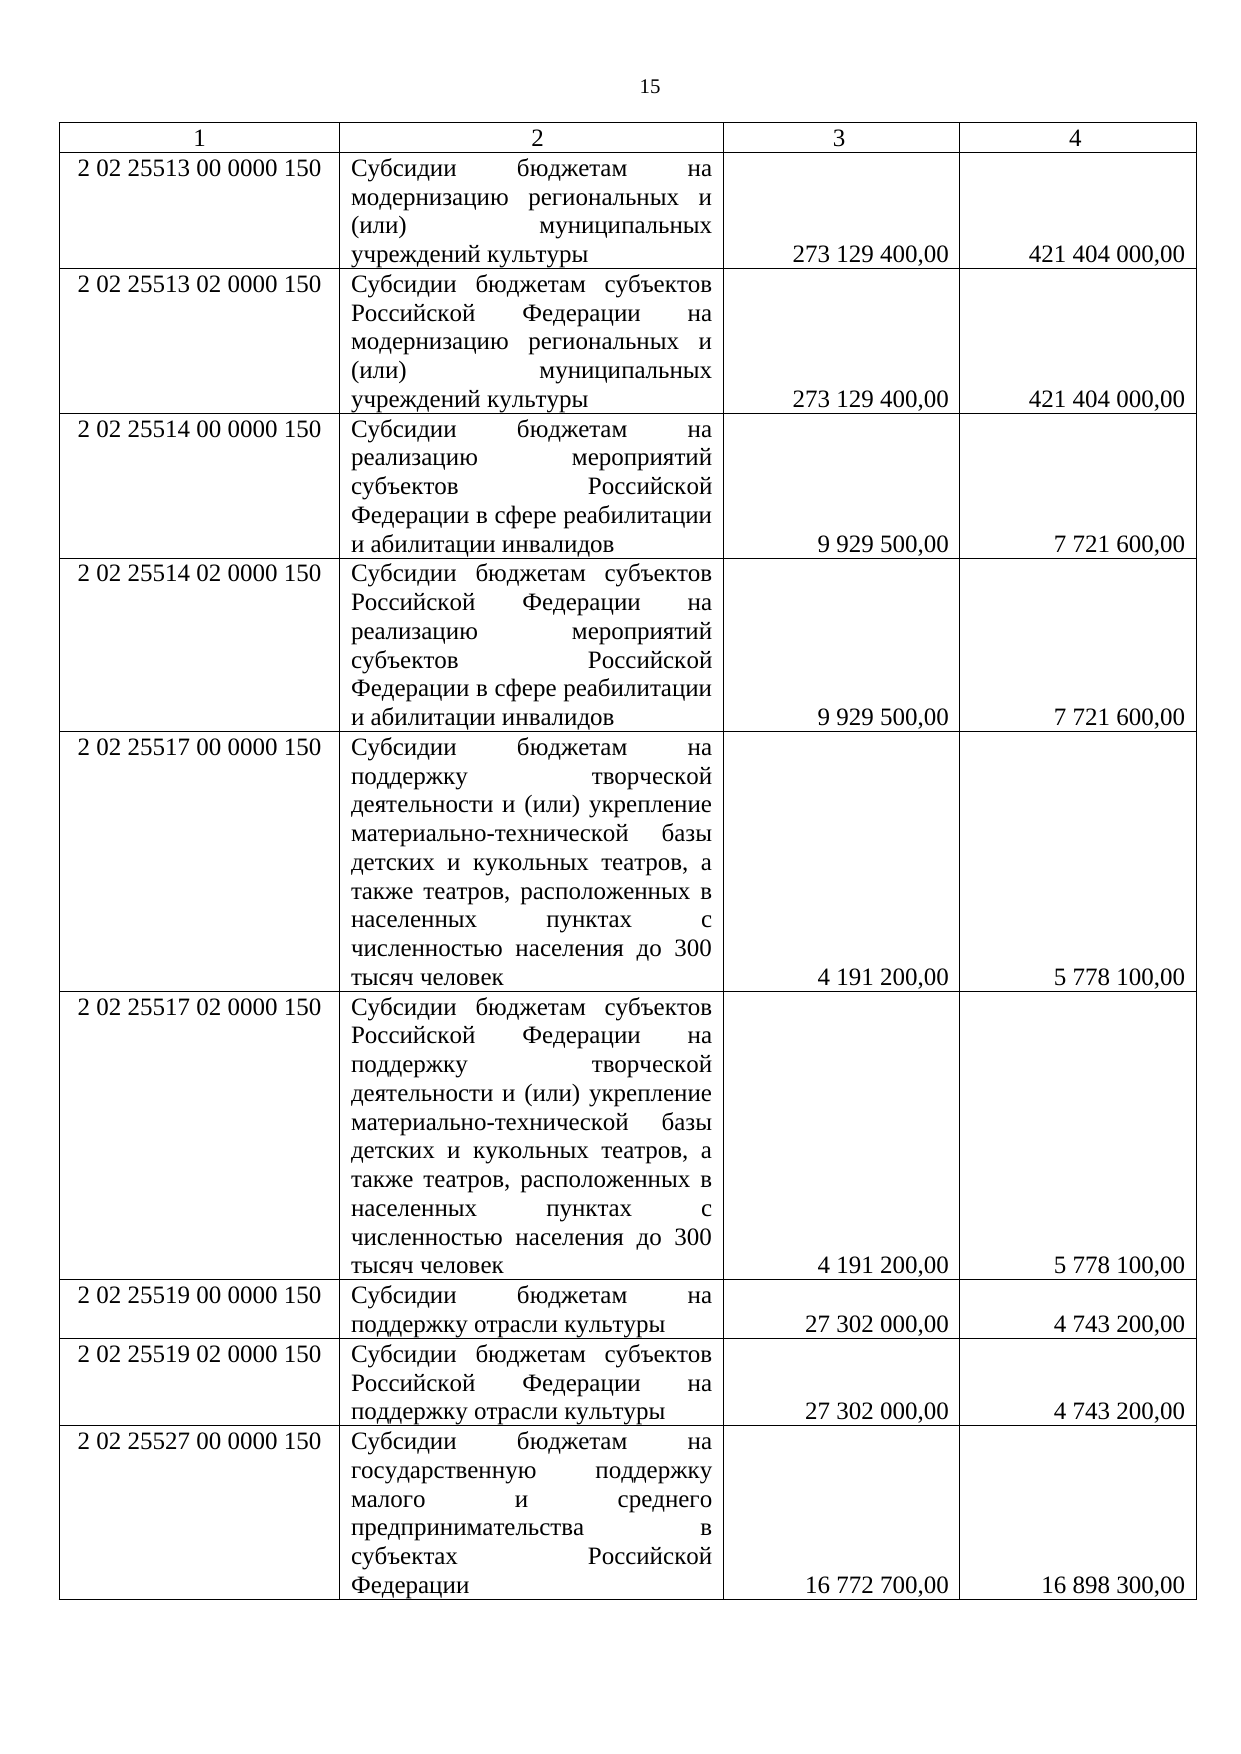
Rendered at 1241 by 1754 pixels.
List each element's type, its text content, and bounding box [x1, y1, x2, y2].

table_cell 9 929 500,00 [724, 559, 959, 731]
table_cell 7 721 600,00 [960, 559, 1196, 731]
table_cell 4 191 200,00 [724, 992, 959, 1279]
table_cell 7 721 600,00 [960, 414, 1196, 557]
table_cell Субсидии бюджетам на поддержку творческой деятельности и (или) укрепление материально-технической базы детских и кукольных театров, а также театров, расположенных в населенных пунктах с численностью населения до 300 тысяч человек [340, 732, 723, 991]
table_cell Субсидии бюджетам субъектов Российской Федерации на модернизацию региональных и (или) муниципальных учреждений культуры [340, 269, 723, 413]
table_cell 2 02 25517 00 0000 150 [60, 732, 339, 991]
table_header 4 [960, 123, 1196, 152]
table_header 2 [340, 123, 723, 152]
table_cell 4 743 200,00 [960, 1339, 1196, 1425]
table_cell 2 02 25513 02 0000 150 [60, 269, 339, 413]
table_cell 5 778 100,00 [960, 992, 1196, 1279]
table_cell 2 02 25519 02 0000 150 [60, 1339, 339, 1425]
table_cell Субсидии бюджетам на модернизацию региональных и (или) муниципальных учреждений культуры [340, 153, 723, 268]
table_cell 4 191 200,00 [724, 732, 959, 991]
table_cell 9 929 500,00 [724, 414, 959, 557]
table_cell 27 302 000,00 [724, 1339, 959, 1425]
table_cell Субсидии бюджетам на реализацию мероприятий субъектов Российской Федерации в сфере реабилитации и абилитации инвалидов [340, 414, 723, 557]
table_cell 273 129 400,00 [724, 269, 959, 413]
table_cell 4 743 200,00 [960, 1280, 1196, 1338]
table_cell 2 02 25514 02 0000 150 [60, 559, 339, 731]
table_cell Субсидии бюджетам на поддержку отрасли культуры [340, 1280, 723, 1338]
table_cell Субсидии бюджетам субъектов Российской Федерации на реализацию мероприятий субъектов Российской Федерации в сфере реабилитации и абилитации инвалидов [340, 559, 723, 731]
table_cell 421 404 000,00 [960, 153, 1196, 268]
table_header 3 [724, 123, 959, 152]
table_cell Субсидии бюджетам субъектов Российской Федерации на поддержку творческой деятельности и (или) укрепление материально-технической базы детских и кукольных театров, а также театров, расположенных в населенных пунктах с численностью населения до 300 тысяч человек [340, 992, 723, 1279]
table_cell 16 772 700,00 [724, 1426, 959, 1599]
table_cell Субсидии бюджетам субъектов Российской Федерации на поддержку отрасли культуры [340, 1339, 723, 1425]
table_header 1 [60, 123, 339, 152]
table_cell 421 404 000,00 [960, 269, 1196, 413]
table_cell 273 129 400,00 [724, 153, 959, 268]
table_cell 2 02 25514 00 0000 150 [60, 414, 339, 557]
table_cell 2 02 25517 02 0000 150 [60, 992, 339, 1279]
table_cell 27 302 000,00 [724, 1280, 959, 1338]
table_cell 5 778 100,00 [960, 732, 1196, 991]
table_cell 2 02 25519 00 0000 150 [60, 1280, 339, 1338]
table_cell 2 02 25513 00 0000 150 [60, 153, 339, 268]
table_cell 16 898 300,00 [960, 1426, 1196, 1599]
table_cell Субсидии бюджетам на государственную поддержку малого и среднего предпринимательства в субъектах Российской Федерации [340, 1426, 723, 1599]
table_cell 2 02 25527 00 0000 150 [60, 1426, 339, 1599]
